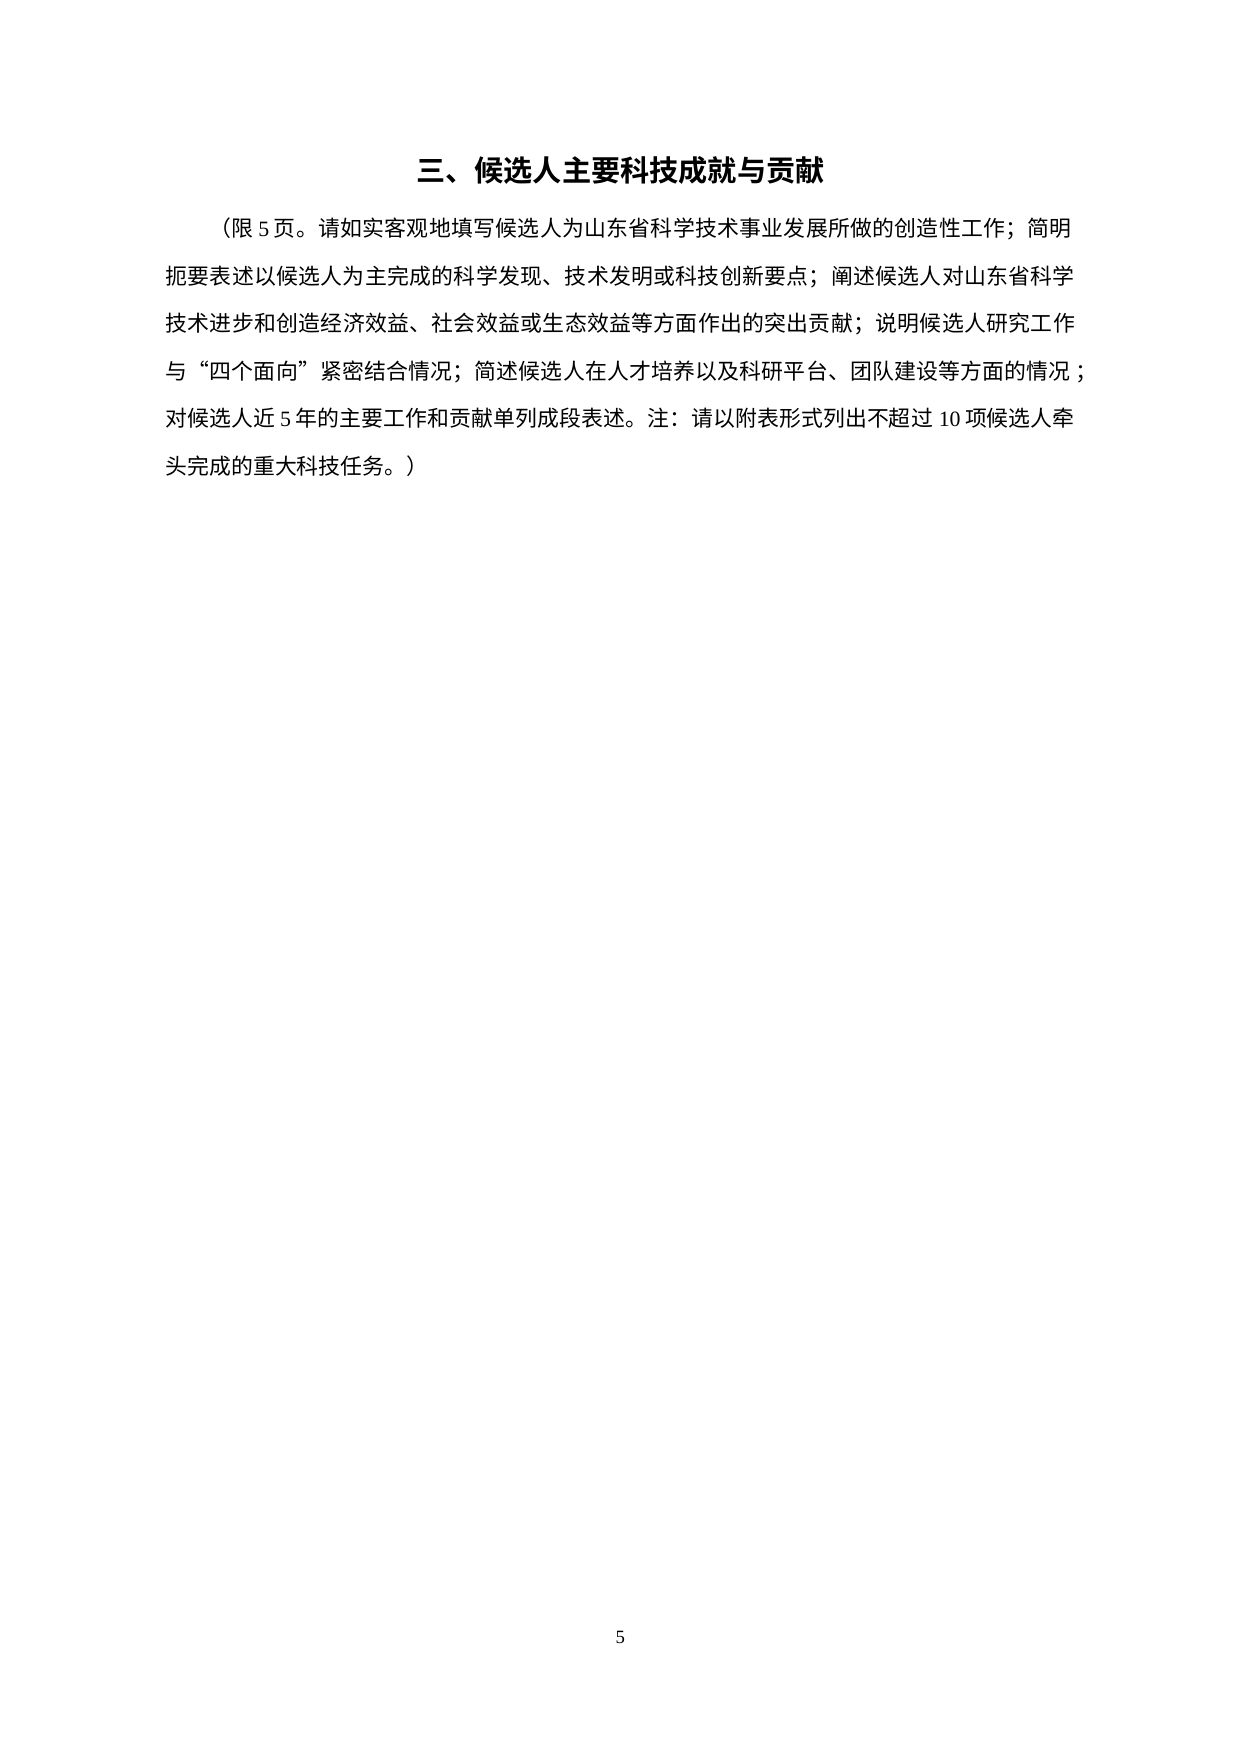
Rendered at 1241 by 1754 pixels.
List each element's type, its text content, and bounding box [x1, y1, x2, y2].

text （限5页。请如实客观地填写候选人为山东省科学技术事业发展所做的创造性工作；简明扼要表述以候选人为主完成的科学发现、技术发明或科技创新要点；阐述候选人对山东省科学技术进步和创造经济效益、社会效益或生态效益等方面作出的突出贡献；说明候选人研究工作与“四个面向”紧密结合情况；简述候选人在人才培养以及科研平台、团队建设等方面的情况；对候选人近5年的主要工作和贡献单列成段表述。注：请以附表形式列出不超过10项候选人牵头完成的重大科技任务。） [165, 211, 1075, 480]
text 三、候选人主要科技成就与贡献 [165, 148, 1075, 190]
